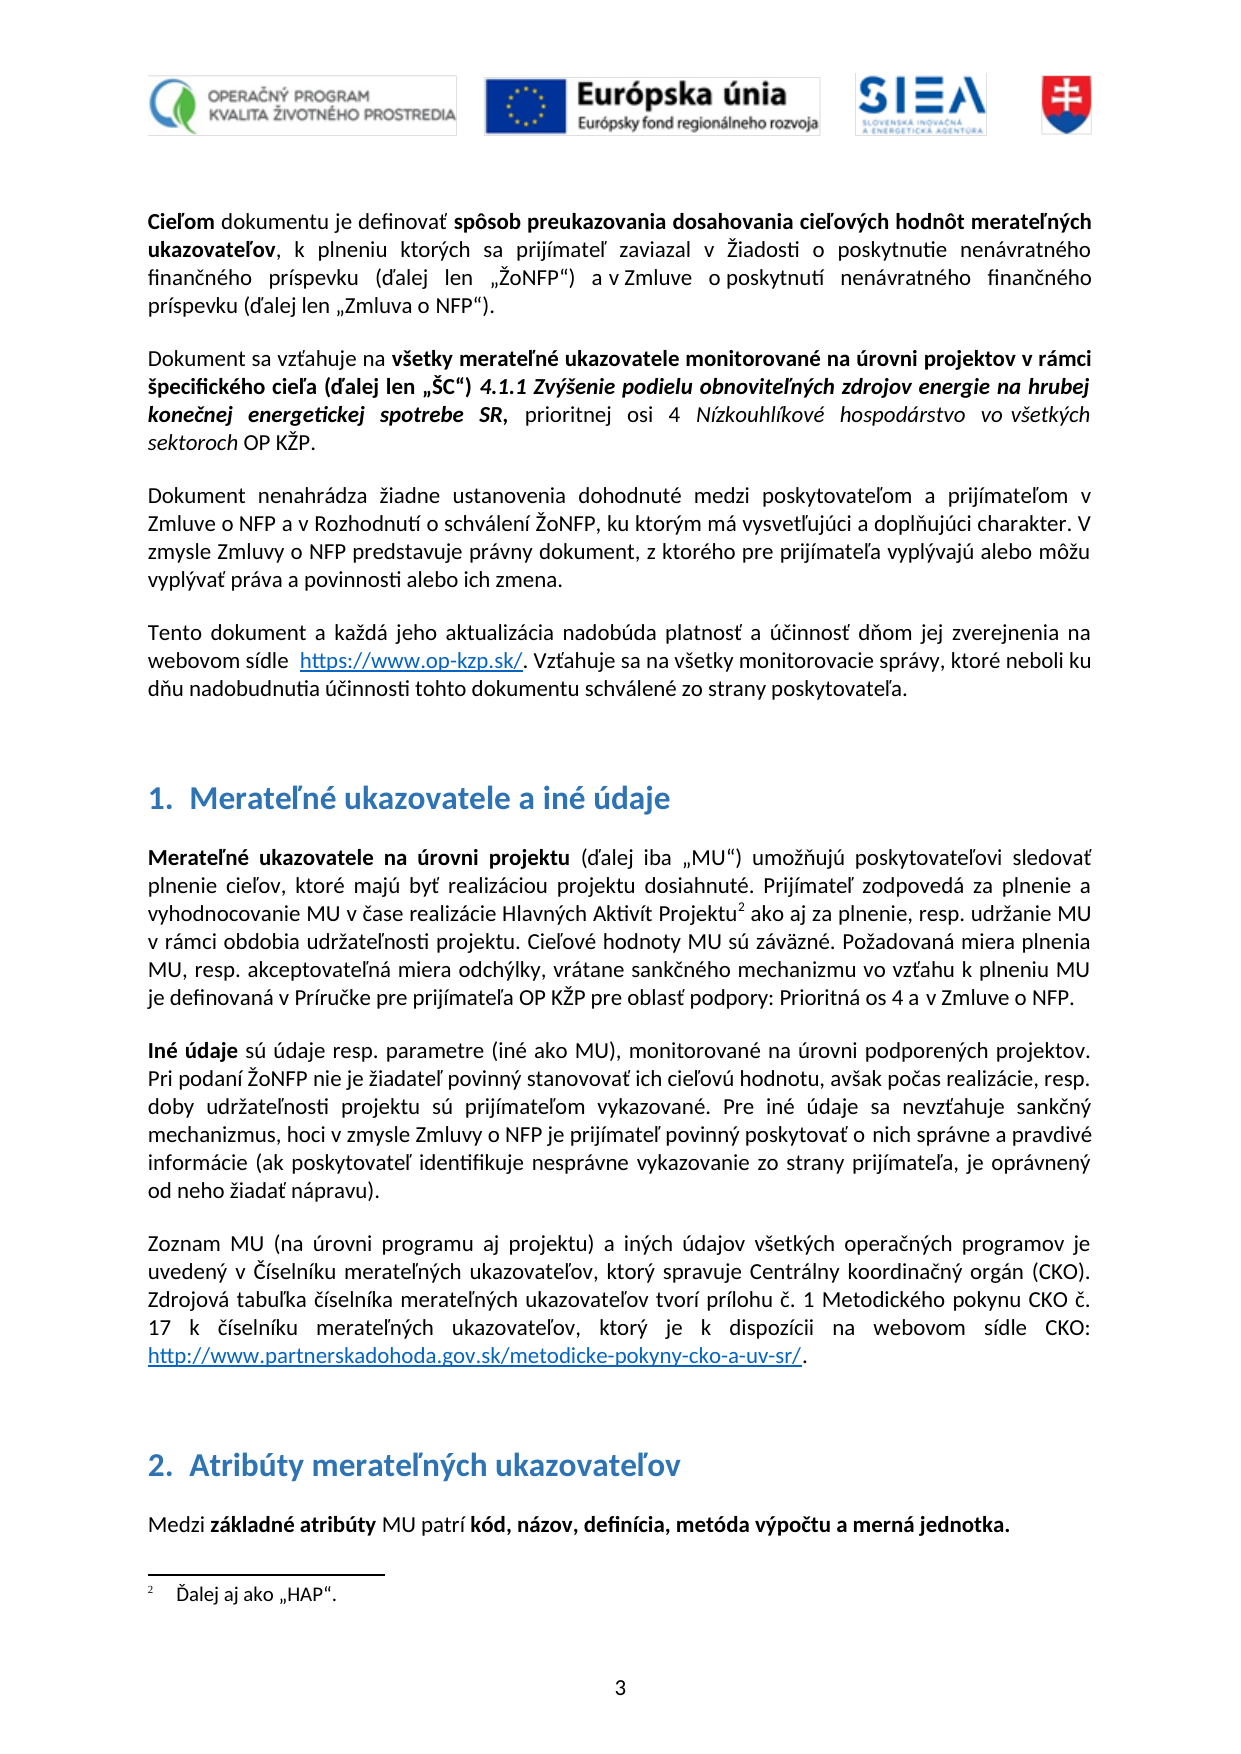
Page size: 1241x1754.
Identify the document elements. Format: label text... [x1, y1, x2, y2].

text Cieľom dokumentu je definovať spôsob preukazovania dosahovania cieľových hodnôt merateľných ukazovateľov, k plneniu ktorých sa prijímateľ zaviazal v Žiadosti o poskytnutie nenávratného finančného príspevku (ďalej len „ŽoNFP“) a v Zmluve o poskytnutí nenávratného finančného príspevku (ďalej len „Zmluva o NFP“). [148, 207, 1092, 319]
text Tento dokument a každá jeho aktualizácia nadobúda platnosť a účinnosť dňom jej zverejnenia na webovom sídle https://www.op-kzp.sk/. Vzťahuje sa na všetky monitorovacie správy, ktoré neboli ku dňu nadobudnutia účinnosti tohto dokumentu schválené zo strany poskytovateľa. [148, 618, 1092, 702]
text Iné údaje sú údaje resp. parametre (iné ako MU), monitorované na úrovni podporených projektov. Pri podaní ŽoNFP nie je žiadateľ povinný stanovovať ich cieľovú hodnotu, avšak počas realizácie, resp. doby udržateľnosti projektu sú prijímateľom vykazované. Pre iné údaje sa nevzťahuje sankčný mechanizmus, hoci v zmysle Zmluvy o NFP je prijímateľ povinný poskytovať o nich správne a pravdivé informácie (ak poskytovateľ identifikuje nesprávne vykazovanie zo strany prijímateľa, je oprávnený od neho žiadať nápravu). [148, 1036, 1092, 1204]
subtitle Atribúty merateľných ukazovateľov [148, 1444, 1092, 1485]
text Dokument sa vzťahuje na všetky merateľné ukazovatele monitorované na úrovni projektov v rámci špecifického cieľa (ďalej len „ŠC“) 4.1.1 Zvýšenie podielu obnoviteľných zdrojov energie na hrubej konečnej energetickej spotrebe SR, prioritnej osi 4 Nízkouhlíkové hospodárstvo vo všetkých sektoroch OP KŽP. [148, 344, 1092, 456]
picture [147, 73, 1093, 139]
text Zoznam MU (na úrovni programu aj projektu) a iných údajov všetkých operačných programov je uvedený v Číselníku merateľných ukazovateľov, ktorý spravuje Centrálny koordinačný orgán (CKO). Zdrojová tabuľka číselníka merateľných ukazovateľov tvorí prílohu č. 1 Metodického pokynu CKO č. 17 k číselníku merateľných ukazovateľov, ktorý je k dispozícii na webovom sídle CKO: http://www.partnerskadohoda.gov.sk/metodicke-pokyny-cko-a-uv-sr/. [148, 1229, 1092, 1369]
text Merateľné ukazovatele na úrovni projektu (ďalej iba „MU“) umožňujú poskytovateľovi sledovať plnenie cieľov, ktoré majú byť realizáciou projektu dosiahnuté. Prijímateľ zodpovedá za plnenie a vyhodnocovanie MU v čase realizácie Hlavných Aktivít Projektu ako aj za plnenie, resp. udržanie MU v rámci obdobia udržateľnosti projektu. Cieľové hodnoty MU sú záväzné. Požadovaná miera plnenia MU, resp. akceptovateľná miera odchýlky, vrátane sankčného mechanizmu vo vzťahu k plneniu MU je definovaná v Príručke pre prijímateľa OP KŽP pre oblasť podpory: Prioritná os 4 a v Zmluve o NFP. [148, 843, 1092, 1011]
text Dokument nenahrádza žiadne ustanovenia dohodnuté medzi poskytovateľom a prijímateľom v Zmluve o NFP a v Rozhodnutí o schválení ŽoNFP, ku ktorým má vysvetľujúci a doplňujúci charakter. V zmysle Zmluvy o NFP predstavuje právny dokument, z ktorého pre prijímateľa vyplývajú alebo môžu vyplývať práva a povinnosti alebo ich zmena. [148, 481, 1092, 593]
text Medzi základné atribúty MU patrí kód, názov, definícia, metóda výpočtu a merná jednotka. [148, 1510, 1092, 1538]
subtitle Merateľné ukazovatele a iné údaje [148, 777, 1092, 818]
